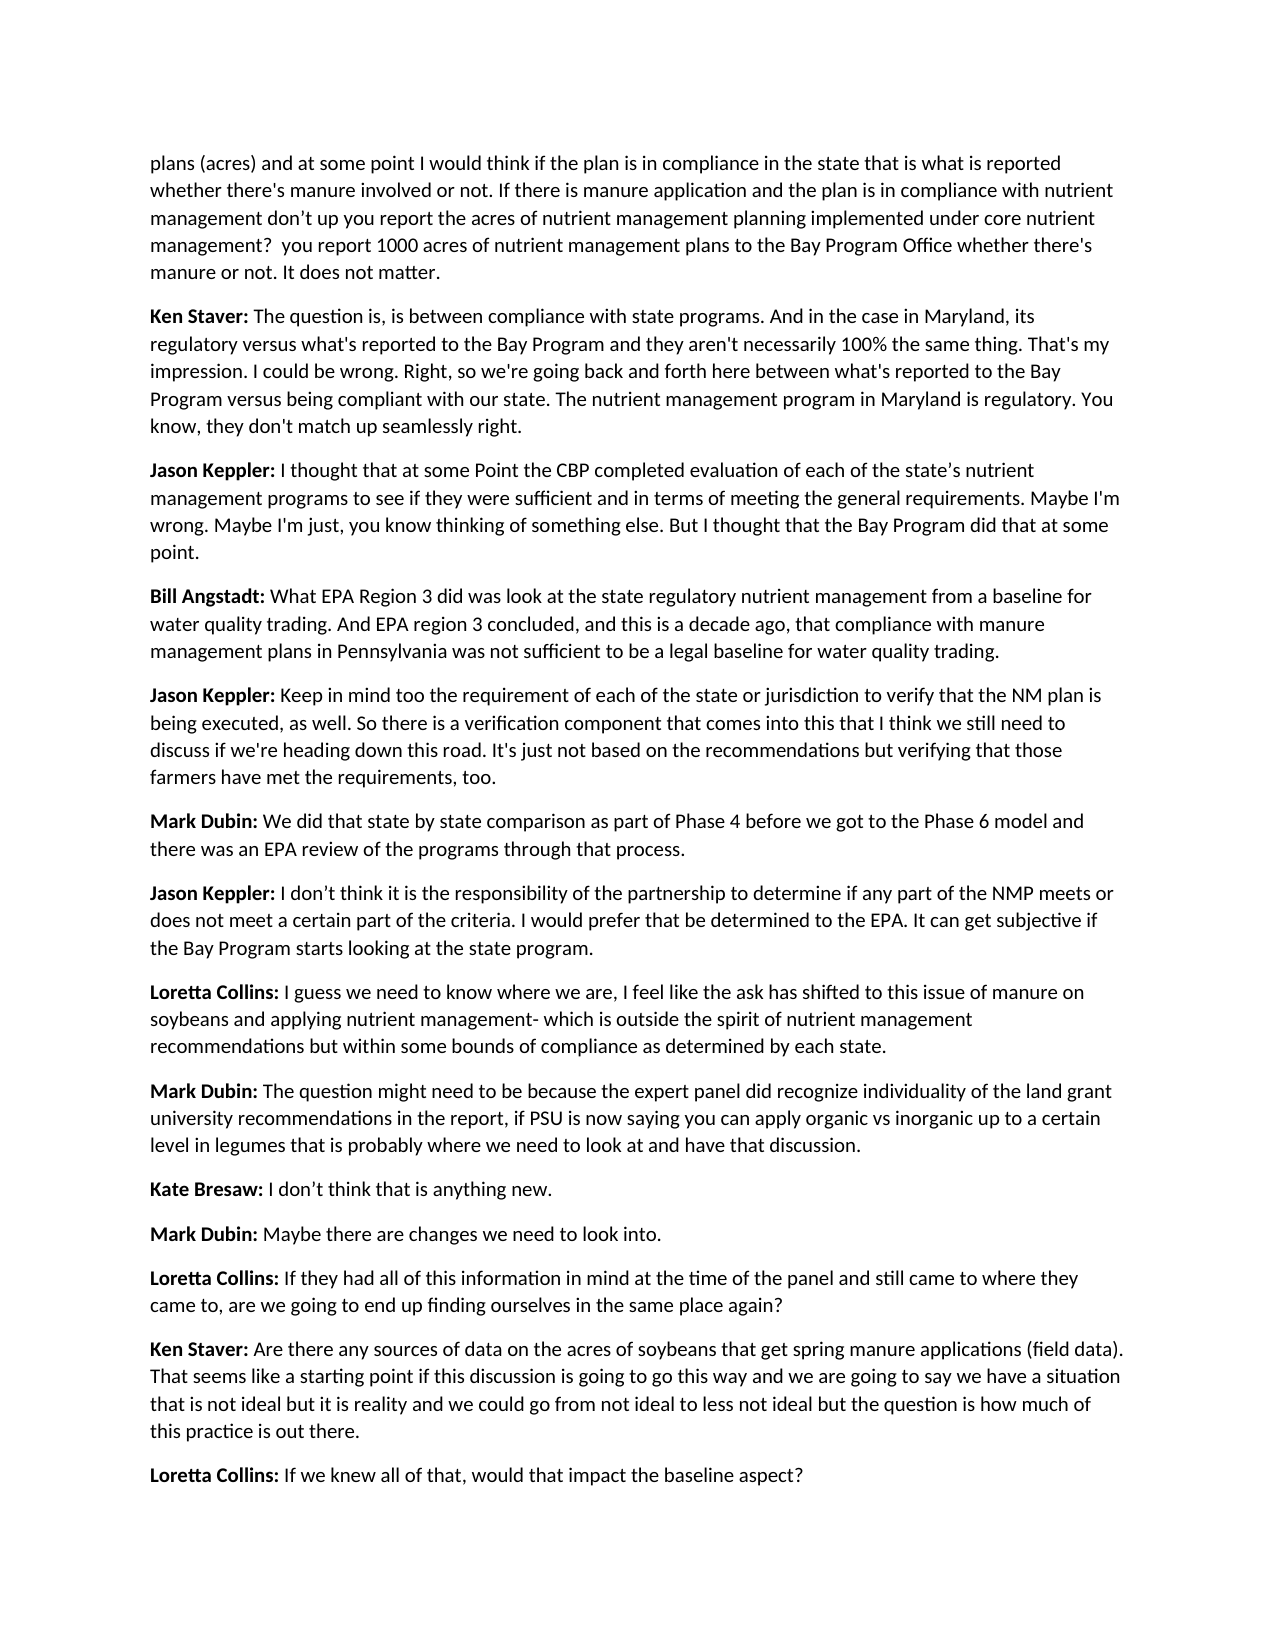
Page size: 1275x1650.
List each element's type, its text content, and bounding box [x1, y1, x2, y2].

text Mark Dubin: The question might need to be because the expert panel did recognize individuality of the land grant university recommendations in the report, if PSU is now saying you can apply organic vs inorganic up to a certain level in legumes that is probably where we need to look at and have that discussion. [150, 1078, 1125, 1158]
text Mark Dubin: We did that state by state comparison as part of Phase 4 before we got to the Phase 6 model and there was an EPA review of the programs through that process. [150, 809, 1125, 861]
text Jason Keppler: I don’t think it is the responsibility of the partnership to determine if any part of the NMP meets or does not meet a certain part of the criteria. I would prefer that be determined to the EPA. It can get subjective if the Bay Program starts looking at the state program. [150, 880, 1125, 960]
text Jason Keppler: I thought that at some Point the CBP completed evaluation of each of the state’s nutrient management programs to see if they were sufficient and in terms of meeting the general requirements. Maybe I'm wrong. Maybe I'm just, you know thinking of something else. But I thought that the Bay Program did that at some point. [150, 457, 1125, 565]
text Ken Staver: The question is, is between compliance with state programs. And in the case in Maryland, its regulatory versus what's reported to the Bay Program and they aren't necessarily 100% the same thing. That's my impression. I could be wrong. Right, so we're going back and forth here between what's reported to the Bay Program versus being compliant with our state. The nutrient management program in Maryland is regulatory. You know, they don't match up seamlessly right. [150, 304, 1125, 439]
text Loretta Collins: I guess we need to know where we are, I feel like the ask has shifted to this issue of manure on soybeans and applying nutrient management- which is outside the spirit of nutrient management recommendations but within some bounds of compliance as determined by each state. [150, 979, 1125, 1059]
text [150, 150, 1125, 285]
text Kate Bresaw: I don’t think that is anything new. [150, 1177, 1125, 1202]
text Loretta Collins: If they had all of this information in mind at the time of the panel and still came to where they came to, are we going to end up finding ourselves in the same place again? [150, 1265, 1125, 1318]
text Loretta Collins: If we knew all of that, would that impact the baseline aspect? [150, 1462, 1125, 1488]
text Jason Keppler: Keep in mind too the requirement of each of the state or jurisdiction to verify that the NM plan is being executed, as well. So there is a verification component that comes into this that I think we still need to discuss if we're heading down this road. It's just not based on the recommendations but verifying that those farmers have met the requirements, too. [150, 682, 1125, 790]
text Bill Angstadt: What EPA Region 3 did was look at the state regulatory nutrient management from a baseline for water quality trading. And EPA region 3 concluded, and this is a decade ago, that compliance with manure management plans in Pennsylvania was not sufficient to be a legal baseline for water quality trading. [150, 583, 1125, 664]
text Mark Dubin: Maybe there are changes we need to look into. [150, 1221, 1125, 1246]
text Ken Staver: Are there any sources of data on the acres of soybeans that get spring manure applications (field data). That seems like a starting point if this discussion is going to go this way and we are going to say we have a situation that is not ideal but it is reality and we could go from not ideal to less not ideal but the question is how much of this practice is out there. [150, 1336, 1125, 1444]
